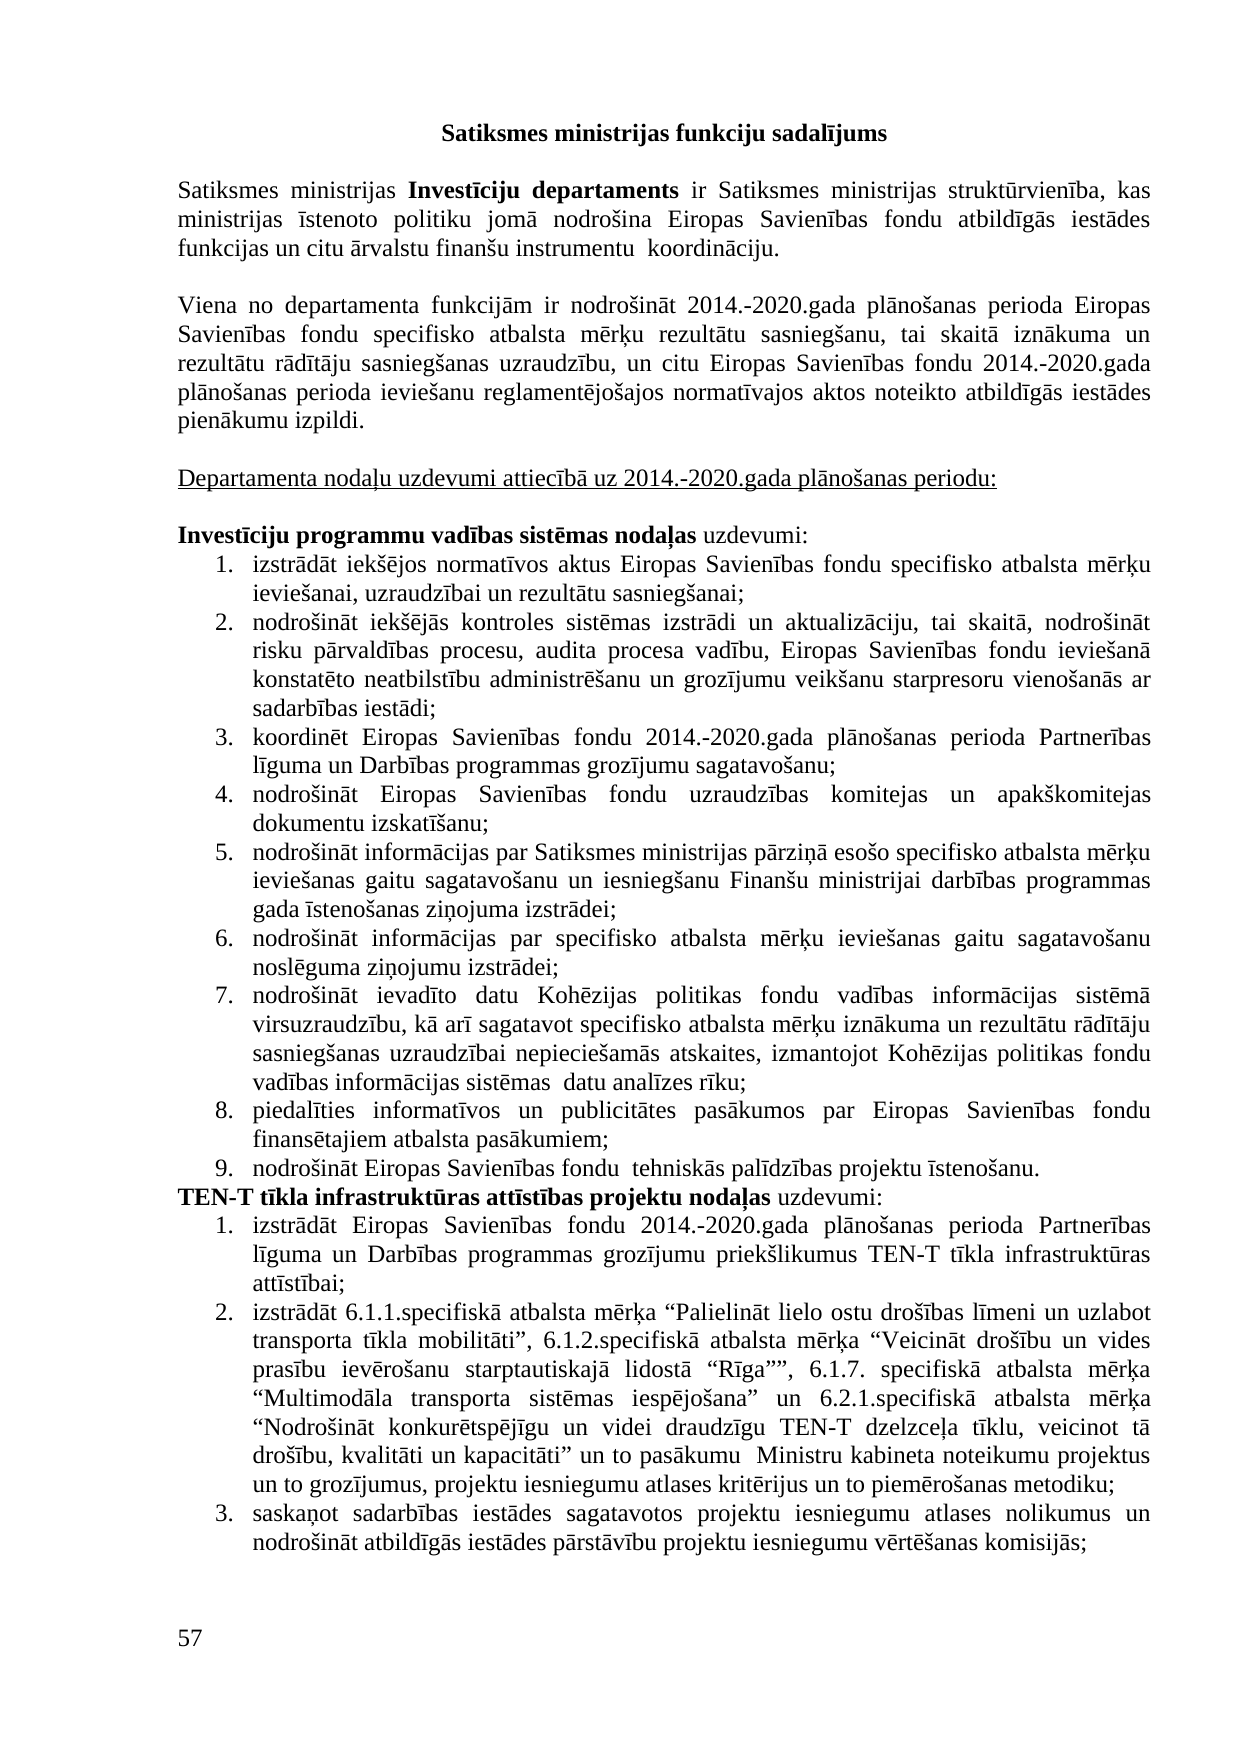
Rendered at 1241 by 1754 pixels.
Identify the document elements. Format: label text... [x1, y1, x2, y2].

list izstrādāt Eiropas Savienības fondu 2014.-2020.gada plānošanas perioda Partnerības līguma un Darbības programmas grozījumu priekšlikumus TEN-T tīkla infrastruktūras attīstībai; [215, 1211, 1152, 1297]
text Satiksmes ministrijas funkciju sadalījums [177, 118, 1152, 147]
list nodrošināt iekšējās kontroles sistēmas izstrādi un aktualizāciju, tai skaitā, nodrošināt risku pārvaldības procesu, audita procesa vadību, Eiropas Savienības fondu ieviešanā konstatēto neatbilstību administrēšanu un grozījumu veikšanu starpresoru vienošanās ar sadarbības iestādi; [215, 607, 1152, 722]
text Viena no departamenta funkcijām ir nodrošināt 2014.-2020.gada plānošanas perioda Eiropas Savienības fondu specifisko atbalsta mērķu rezultātu sasniegšanu, tai skaitā iznākuma un rezultātu rādītāju sasniegšanas uzraudzību, un citu Eiropas Savienības fondu 2014.-2020.gada plānošanas perioda ieviešanu reglamentējošajos normatīvajos aktos noteikto atbildīgās iestādes pienākumu izpildi. [177, 291, 1152, 434]
list nodrošināt informācijas par specifisko atbalsta mērķu ieviešanas gaitu sagatavošanu noslēguma ziņojumu izstrādei; [215, 923, 1152, 981]
list nodrošināt informācijas par Satiksmes ministrijas pārziņā esošo specifisko atbalsta mērķu ieviešanas gaitu sagatavošanu un iesniegšanu Finanšu ministrijai darbības programmas gada īstenošanas ziņojuma izstrādei; [215, 837, 1152, 923]
list izstrādāt 6.1.1.specifiskā atbalsta mērķa “Palielināt lielo ostu drošības līmeni un uzlabot transporta tīkla mobilitāti”, 6.1.2.specifiskā atbalsta mērķa “Veicināt drošību un vides prasību ievērošanu starptautiskajā lidostā “Rīga””, 6.1.7. specifiskā atbalsta mērķa “Multimodāla transporta sistēmas iespējošana” un 6.2.1.specifiskā atbalsta mērķa “Nodrošināt konkurētspējīgu un videi draudzīgu TEN-T dzelzceļa tīklu, veicinot tā drošību, kvalitāti un kapacitāti” un to pasākumu Ministru kabineta noteikumu projektus un to grozījumus, projektu iesniegumu atlases kritērijus un to piemērošanas metodiku; [215, 1297, 1152, 1498]
list koordinēt Eiropas Savienības fondu 2014.-2020.gada plānošanas perioda Partnerības līguma un Darbības programmas grozījumu sagatavošanu; [215, 722, 1152, 779]
list nodrošināt ievadīto datu Kohēzijas politikas fondu vadības informācijas sistēmā virsuzraudzību, kā arī sagatavot specifisko atbalsta mērķu iznākuma un rezultātu rādītāju sasniegšanas uzraudzībai nepieciešamās atskaites, izmantojot Kohēzijas politikas fondu vadības informācijas sistēmas datu analīzes rīku; [215, 981, 1152, 1096]
list nodrošināt Eiropas Savienības fondu tehniskās palīdzības projektu īstenošanu. [215, 1153, 1152, 1182]
list saskaņot sadarbības iestādes sagatavotos projektu iesniegumu atlases nolikumus un nodrošināt atbildīgās iestādes pārstāvību projektu iesniegumu vērtēšanas komisijās; [215, 1498, 1152, 1556]
list piedalīties informatīvos un publicitātes pasākumos par Eiropas Savienības fondu finansētajiem atbalsta pasākumiem; [215, 1096, 1152, 1153]
text Departamenta nodaļu uzdevumi attiecībā uz 2014.-2020.gada plānošanas periodu: [177, 463, 1152, 492]
text Investīciju programmu vadības sistēmas nodaļas uzdevumi: [177, 521, 1152, 549]
text Satiksmes ministrijas Investīciju departaments ir Satiksmes ministrijas struktūrvienība, kas ministrijas īstenoto politiku jomā nodrošina Eiropas Savienības fondu atbildīgās iestādes funkcijas un citu ārvalstu finanšu instrumentu koordināciju. [177, 176, 1152, 262]
list nodrošināt Eiropas Savienības fondu uzraudzības komitejas un apakškomitejas dokumentu izskatīšanu; [215, 779, 1152, 837]
list izstrādāt iekšējos normatīvos aktus Eiropas Savienības fondu specifisko atbalsta mērķu ieviešanai, uzraudzībai un rezultātu sasniegšanai; [215, 549, 1152, 607]
text TEN-T tīkla infrastruktūras attīstības projektu nodaļas uzdevumi: [177, 1182, 1152, 1211]
